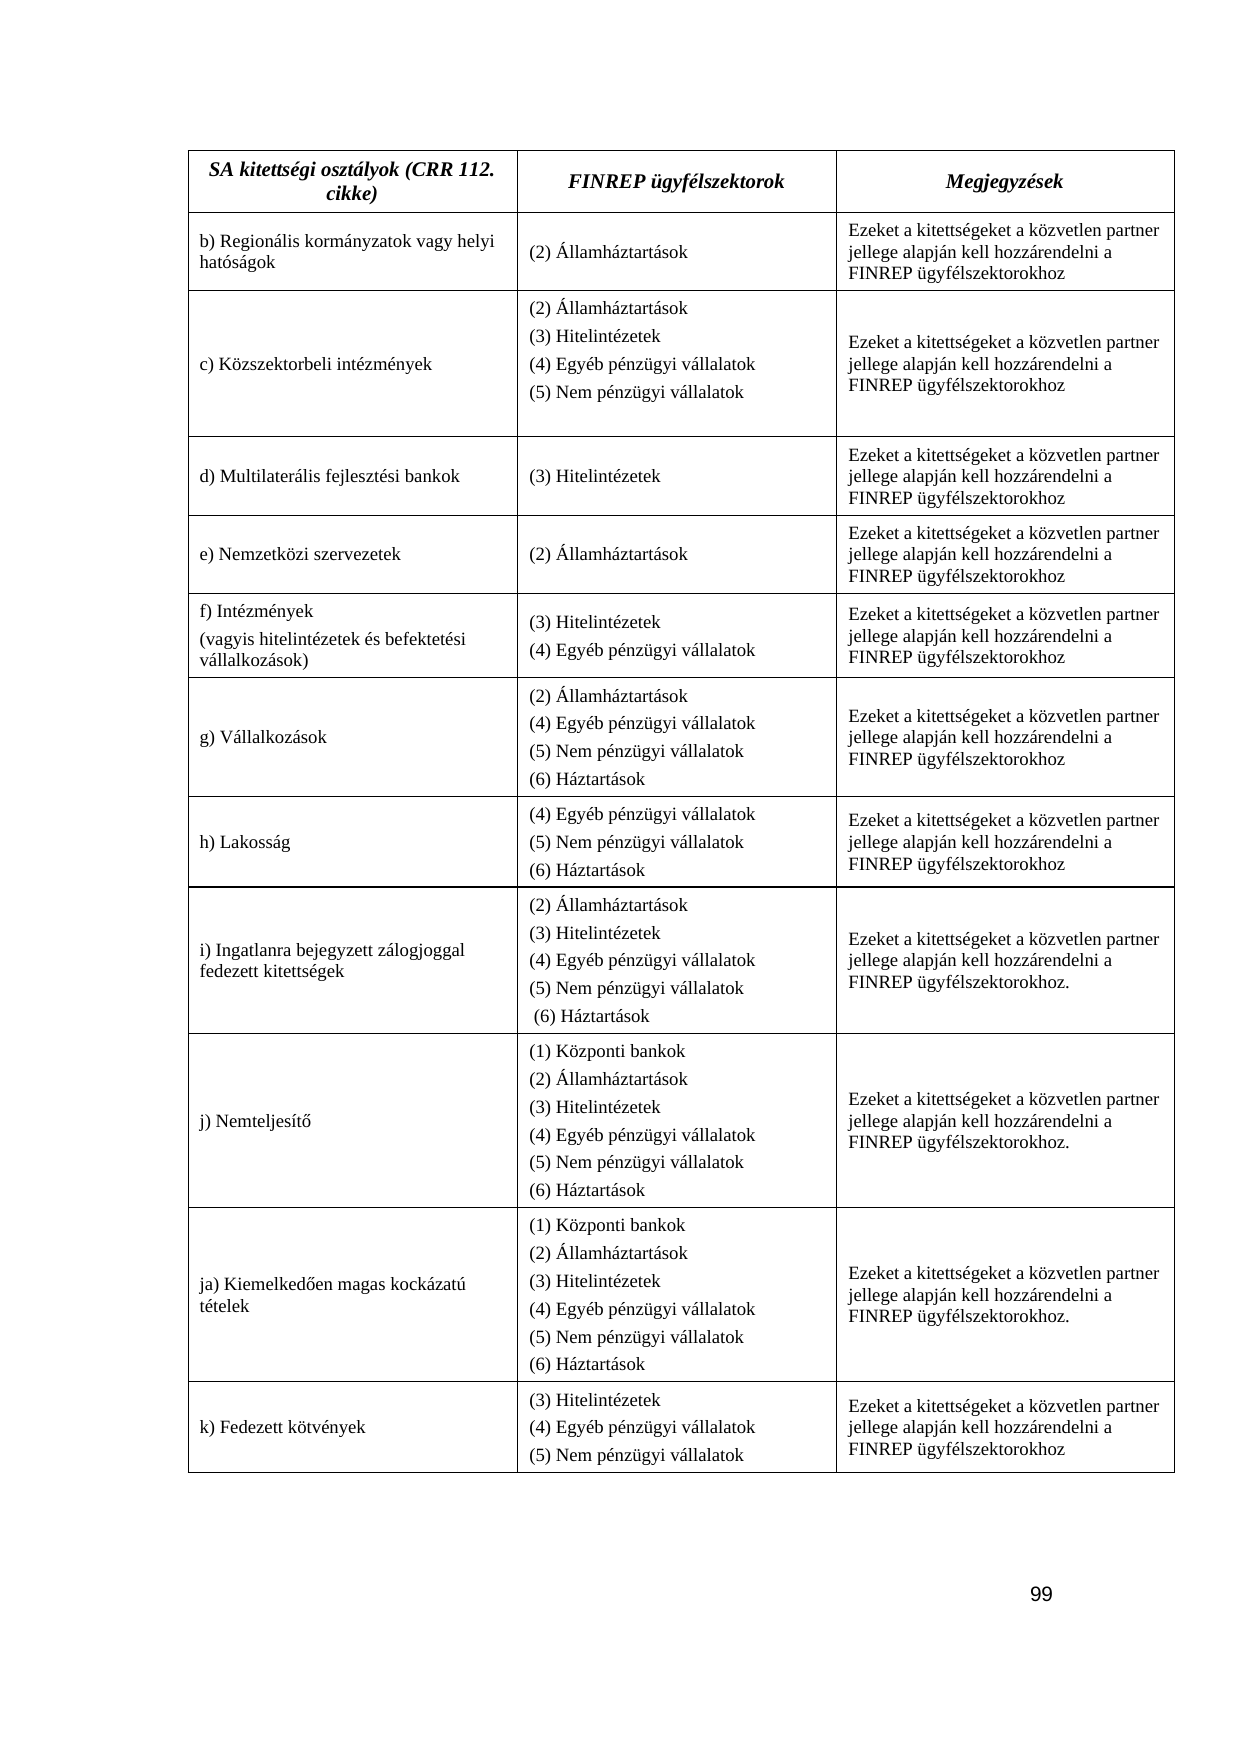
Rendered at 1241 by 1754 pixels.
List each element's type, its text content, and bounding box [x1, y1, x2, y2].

table_cell (1) Központi bankok (2) Államháztartások (3) Hitelintézetek (4) Egyéb pénzügyi vállalatok (5) Nem pénzügyi vállalatok (6) Háztartások [518, 1208, 836, 1381]
table_cell Ezeket a kitettségeket a közvetlen partner jellege alapján kell hozzárendelni a FINREP ügyfélszektorokhoz. [837, 1208, 1174, 1381]
table_header SA kitettségi osztályok (CRR 112. cikke) [189, 151, 517, 212]
table_cell (1) Központi bankok (2) Államháztartások (3) Hitelintézetek (4) Egyéb pénzügyi vállalatok (5) Nem pénzügyi vállalatok (6) Háztartások [518, 1034, 836, 1207]
table_header Megjegyzések [837, 151, 1174, 212]
table_cell Ezeket a kitettségeket a közvetlen partner jellege alapján kell hozzárendelni a FINREP ügyfélszektorokhoz [837, 797, 1174, 886]
table_cell (2) Államháztartások (3) Hitelintézetek (4) Egyéb pénzügyi vállalatok (5) Nem pénzügyi vállalatok (6) Háztartások [518, 888, 836, 1033]
table_cell Ezeket a kitettségeket a közvetlen partner jellege alapján kell hozzárendelni a FINREP ügyfélszektorokhoz. [837, 888, 1174, 1033]
table_cell (4) Egyéb pénzügyi vállalatok (5) Nem pénzügyi vállalatok (6) Háztartások [518, 797, 836, 886]
table_cell b) Regionális kormányzatok vagy helyi hatóságok [189, 213, 517, 290]
table_cell k) Fedezett kötvények [189, 1382, 517, 1472]
table_cell (3) Hitelintézetek (4) Egyéb pénzügyi vállalatok (5) Nem pénzügyi vállalatok [518, 1382, 836, 1472]
table_cell (3) Hitelintézetek (4) Egyéb pénzügyi vállalatok [518, 594, 836, 677]
table_cell Ezeket a kitettségeket a közvetlen partner jellege alapján kell hozzárendelni a FINREP ügyfélszektorokhoz [837, 516, 1174, 593]
table_cell f) Intézmények (vagyis hitelintézetek és befektetési vállalkozások) [189, 594, 517, 677]
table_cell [837, 213, 1174, 290]
table_cell h) Lakosság [189, 797, 517, 886]
table_cell Ezeket a kitettségeket a közvetlen partner jellege alapján kell hozzárendelni a FINREP ügyfélszektorokhoz. [837, 1034, 1174, 1207]
table_cell (2) Államháztartások (4) Egyéb pénzügyi vállalatok (5) Nem pénzügyi vállalatok (6) Háztartások [518, 678, 836, 796]
table_cell Ezeket a kitettségeket a közvetlen partner jellege alapján kell hozzárendelni a FINREP ügyfélszektorokhoz [837, 678, 1174, 796]
table_cell d) Multilaterális fejlesztési bankok [189, 437, 517, 514]
table_cell g) Vállalkozások [189, 678, 517, 796]
table_cell (3) Hitelintézetek [518, 437, 836, 514]
table_cell c) Közszektorbeli intézmények [189, 291, 517, 436]
table_cell (2) Államháztartások (3) Hitelintézetek (4) Egyéb pénzügyi vállalatok (5) Nem pénzügyi vállalatok [518, 291, 836, 436]
table_cell Ezeket a kitettségeket a közvetlen partner jellege alapján kell hozzárendelni a FINREP ügyfélszektorokhoz [837, 594, 1174, 677]
table_cell Ezeket a kitettségeket a közvetlen partner jellege alapján kell hozzárendelni a FINREP ügyfélszektorokhoz [837, 437, 1174, 514]
table_cell Ezeket a kitettségeket a közvetlen partner jellege alapján kell hozzárendelni a FINREP ügyfélszektorokhoz [837, 1382, 1174, 1472]
table_cell (2) Államháztartások [518, 213, 836, 290]
table_cell Ezeket a kitettségeket a közvetlen partner jellege alapján kell hozzárendelni a FINREP ügyfélszektorokhoz [837, 291, 1174, 436]
table_cell ja) Kiemelkedően magas kockázatú tételek [189, 1208, 517, 1381]
table_header FINREP ügyfélszektorok [518, 151, 836, 212]
table_cell (2) Államháztartások [518, 516, 836, 593]
table_cell i) Ingatlanra bejegyzett zálogjoggal fedezett kitettségek [189, 888, 517, 1033]
table_cell j) Nemteljesítő [189, 1034, 517, 1207]
table_cell e) Nemzetközi szervezetek [189, 516, 517, 593]
